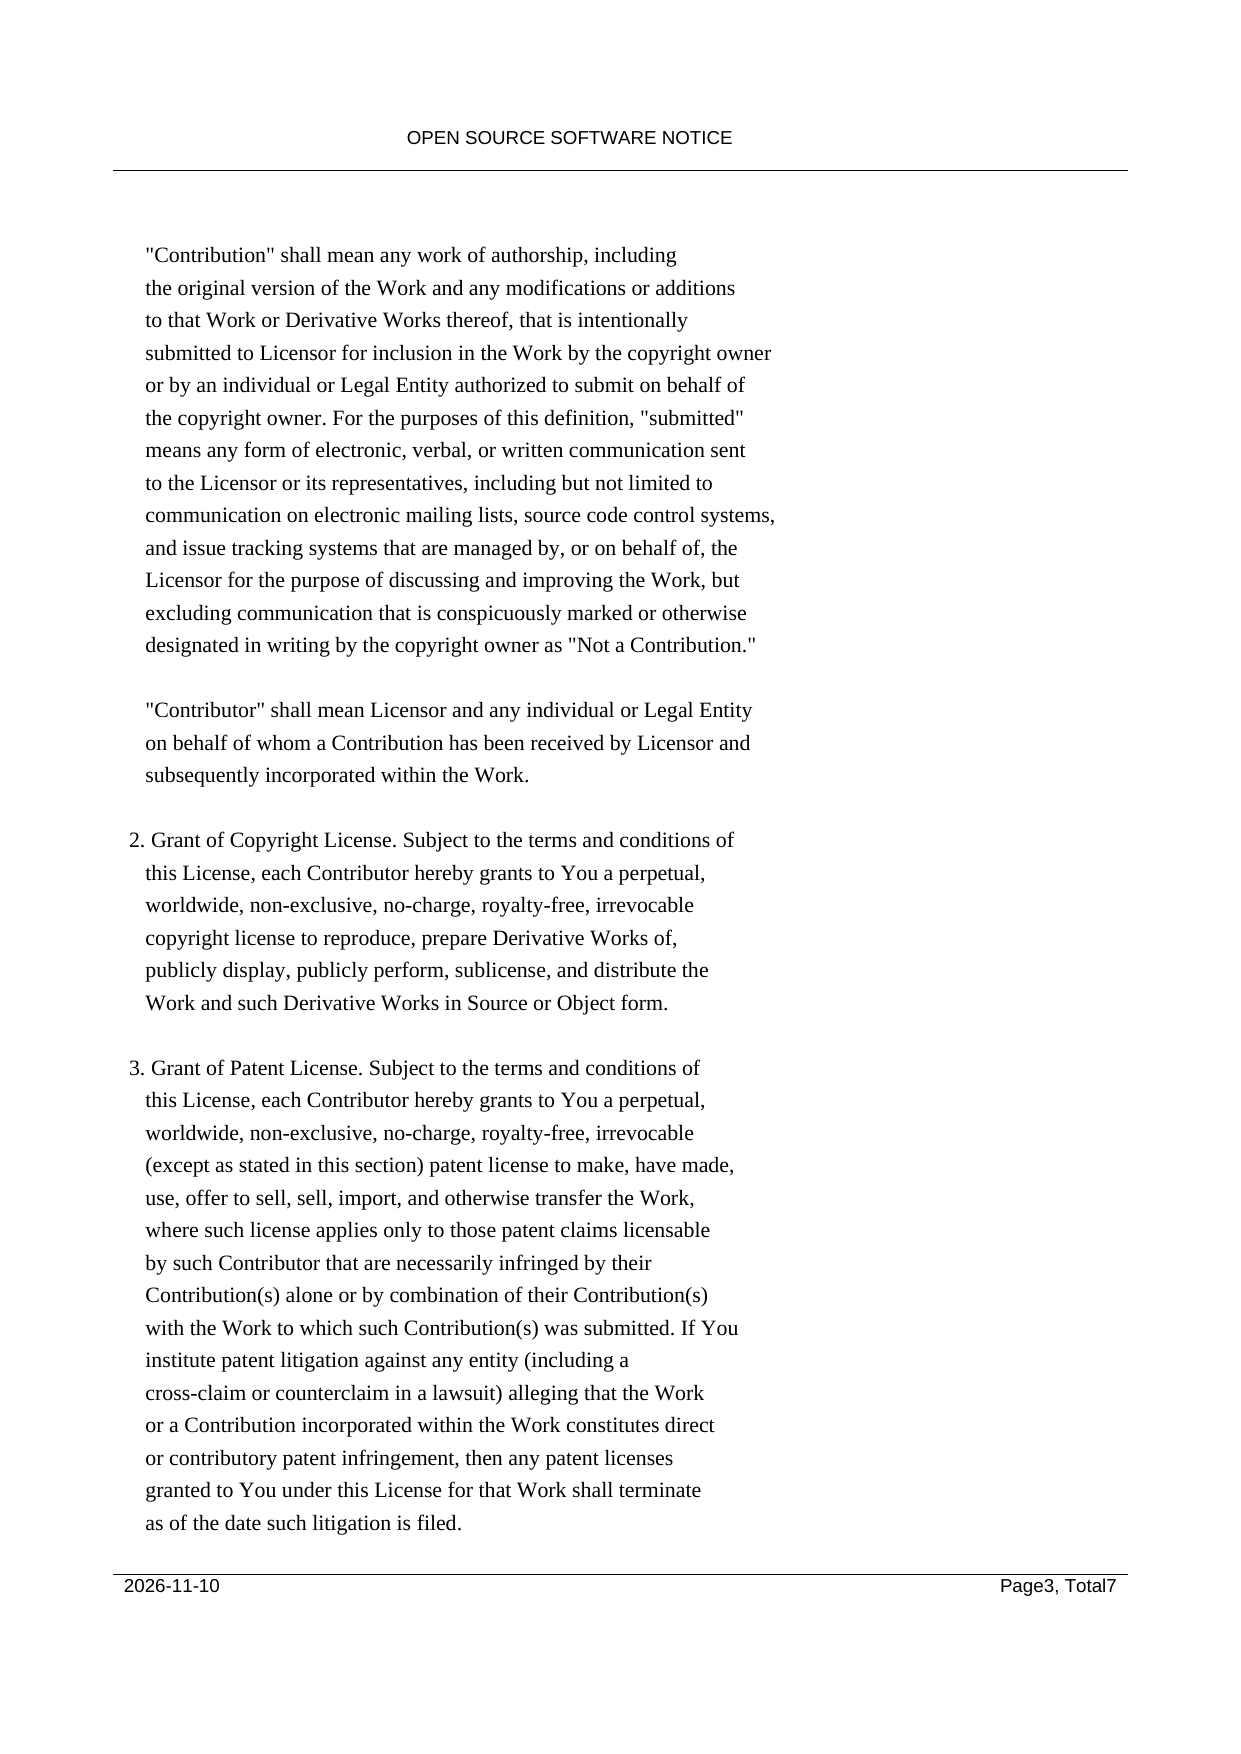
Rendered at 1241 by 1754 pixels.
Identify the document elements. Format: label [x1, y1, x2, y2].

text [112, 206, 1128, 1539]
